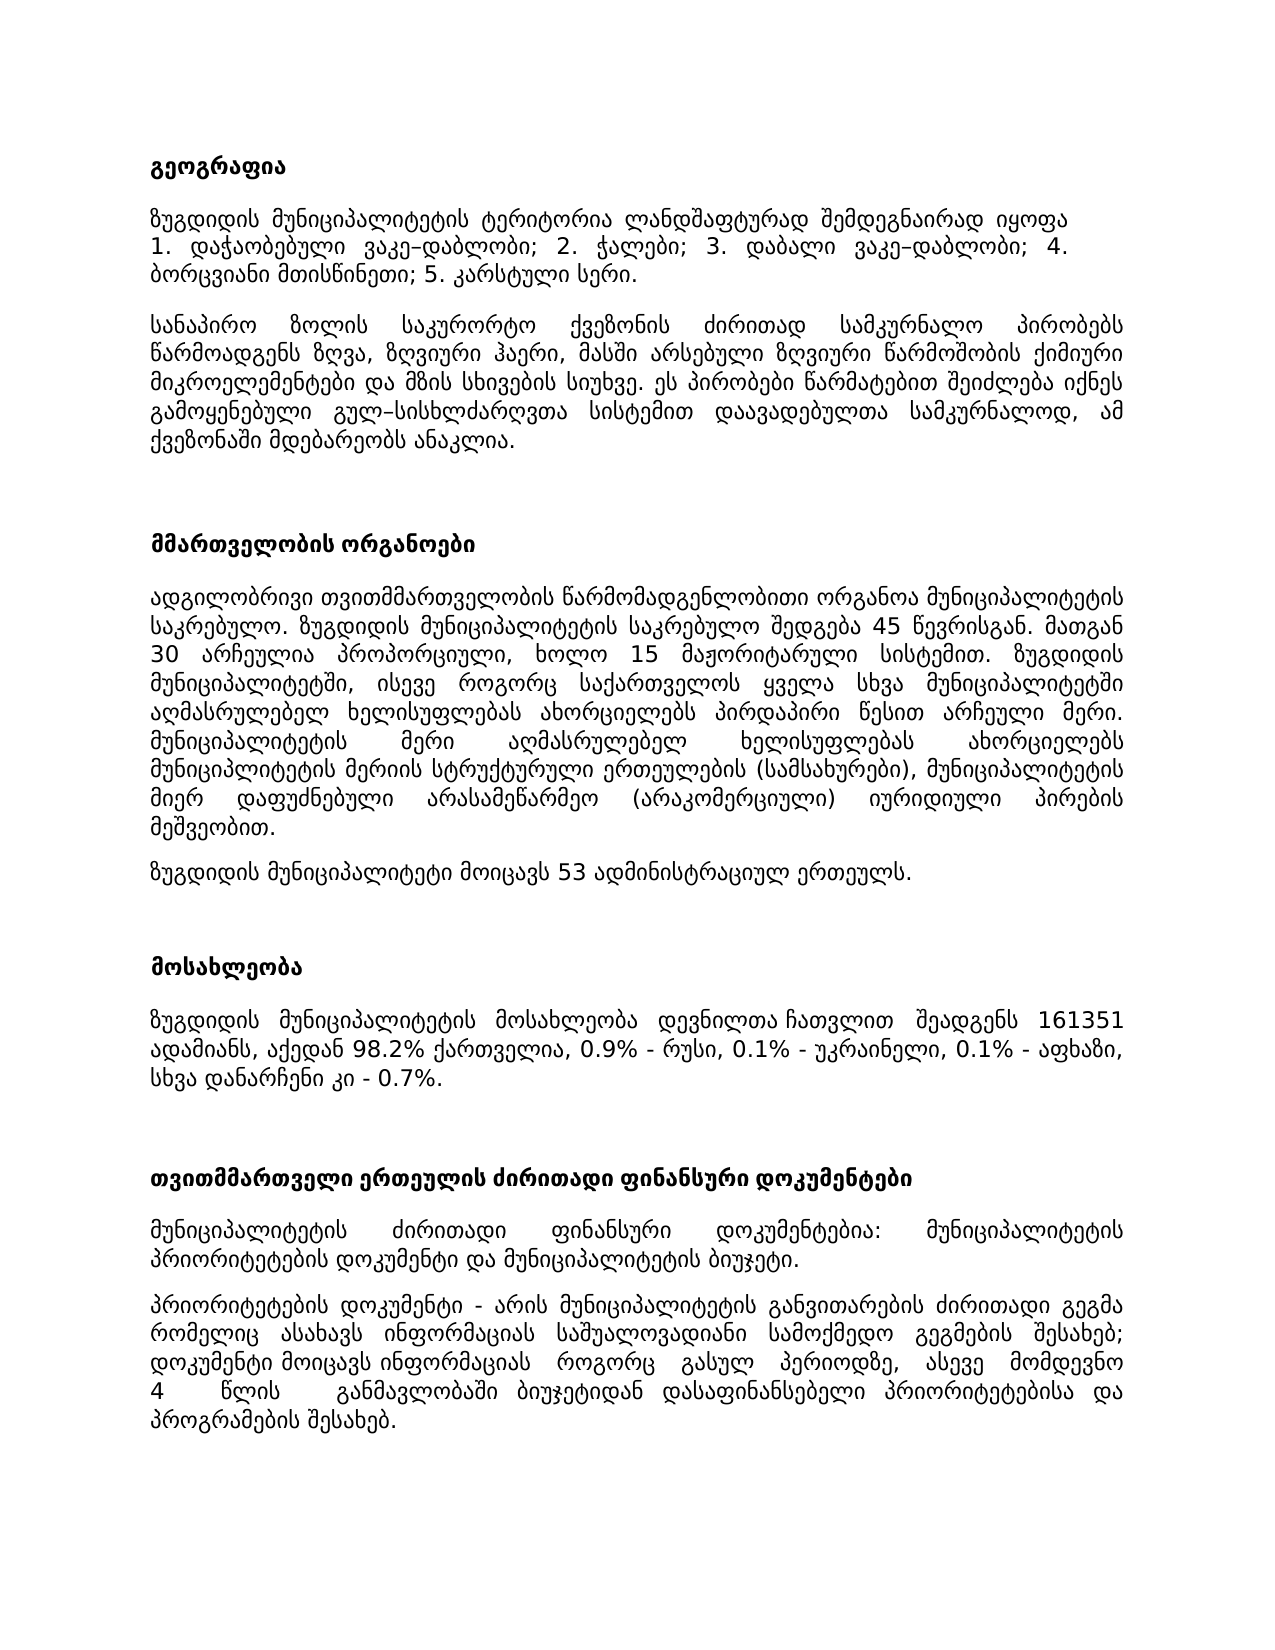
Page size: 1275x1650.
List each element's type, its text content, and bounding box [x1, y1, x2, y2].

subtitle მმართველობის ორგანოები [151, 528, 1069, 559]
text პრიორიტეტების დოკუმენტი - არის მუნიციპალიტეტის განვითარების ძირითადი გეგმა რომელიც ასახავს ინფორმაციას საშუალოვადიანი სამოქმედო გეგმების შესახებ; დოკუმენტი მოიცავს ინფორმაციას როგორც გასულ პერიოდზე, ასევე მომდევნო 4 წლის განმავლობაში ბიუჯეტიდან დასაფინანსებელი პრიორიტეტებისა და პროგრამების შესახებ. [150, 1292, 1125, 1433]
text ზუგდიდის მუნიციპალიტეტი მოიცავს 53 ადმინისტრაციულ ერთეულს. [150, 859, 1125, 886]
text მუნიციპალიტეტის ძირითადი ფინანსური დოკუმენტებია: მუნიციპალიტეტის პრიორიტეტების დოკუმენტი და მუნიციპალიტეტის ბიუჯეტი. [150, 1218, 1125, 1273]
text სანაპირო ზოლის საკურორტო ქვეზონის ძირითად სამკურნალო პირობებს წარმოადგენს ზღვა, ზღვიური ჰაერი, მასში არსებული ზღვიური წარმოშობის ქიმიური მიკროელემენტები და მზის სხივების სიუხვე. ეს პირობები წარმატებით შეიძლება იქნეს გამოყენებული გულ–სისხლძარღვთა სისტემით დაავადებულთა სამკურნალოდ, ამ ქვეზონაში მდებარეობს ანაკლია. [150, 312, 1125, 453]
subtitle მოსახლეობა [151, 950, 1069, 982]
text ადგილობრივი თვითმმართველობის წარმომადგენლობითი ორგანოა მუნიციპალიტეტის საკრებულო. ზუგდიდის მუნიციპალიტეტის საკრებულო შედგება 45 წევრისგან. მათგან 30 არჩეულია პროპორციული, ხოლო 15 მაჟორიტარული სისტემით. ზუგდიდის მუნიციპალიტეტში, ისევე როგორც საქართველოს ყველა სხვა მუნიციპალიტეტში აღმასრულებელ ხელისუფლებას ახორციელებს პირდაპირი წესით არჩეული მერი. მუნიციპალიტეტის მერი აღმასრულებელ ხელისუფლებას ახორციელებს მუნიციპლიტეტის მერიის სტრუქტურული ერთეულების (სამსახურები), მუნიციპალიტეტის მიერ დაფუძნებული არასამეწარმეო (არაკომერციული) იურიდიული პირების მეშვეობით. [150, 584, 1125, 841]
subtitle გეოგრაფია [150, 150, 1069, 181]
text ზუგდიდის მუნიციპალიტეტის მოსახლეობა დევნილთა ჩათვლით შეადგენს 161351 ადამიანს, აქედან 98.2% ქართველია, 0.9% - რუსი, 0.1% - უკრაინელი, 0.1% - აფხაზი, სხვა დანარჩენი კი - 0.7%. [150, 1006, 1125, 1092]
subtitle თვითმმართველი ერთეულის ძირითადი ფინანსური დოკუმენტები [150, 1162, 1069, 1193]
subtitle ზუგდიდის მუნიციპალიტეტის ტერიტორია ლანდშაფტურად შემდეგნაირად იყოფა 1. დაჭაობებული ვაკე–დაბლობი; 2. ჭალები; 3. დაბალი ვაკე–დაბლობი; 4. ბორცვიანი მთისწინეთი; 5. კარსტული სერი. [150, 206, 1069, 287]
